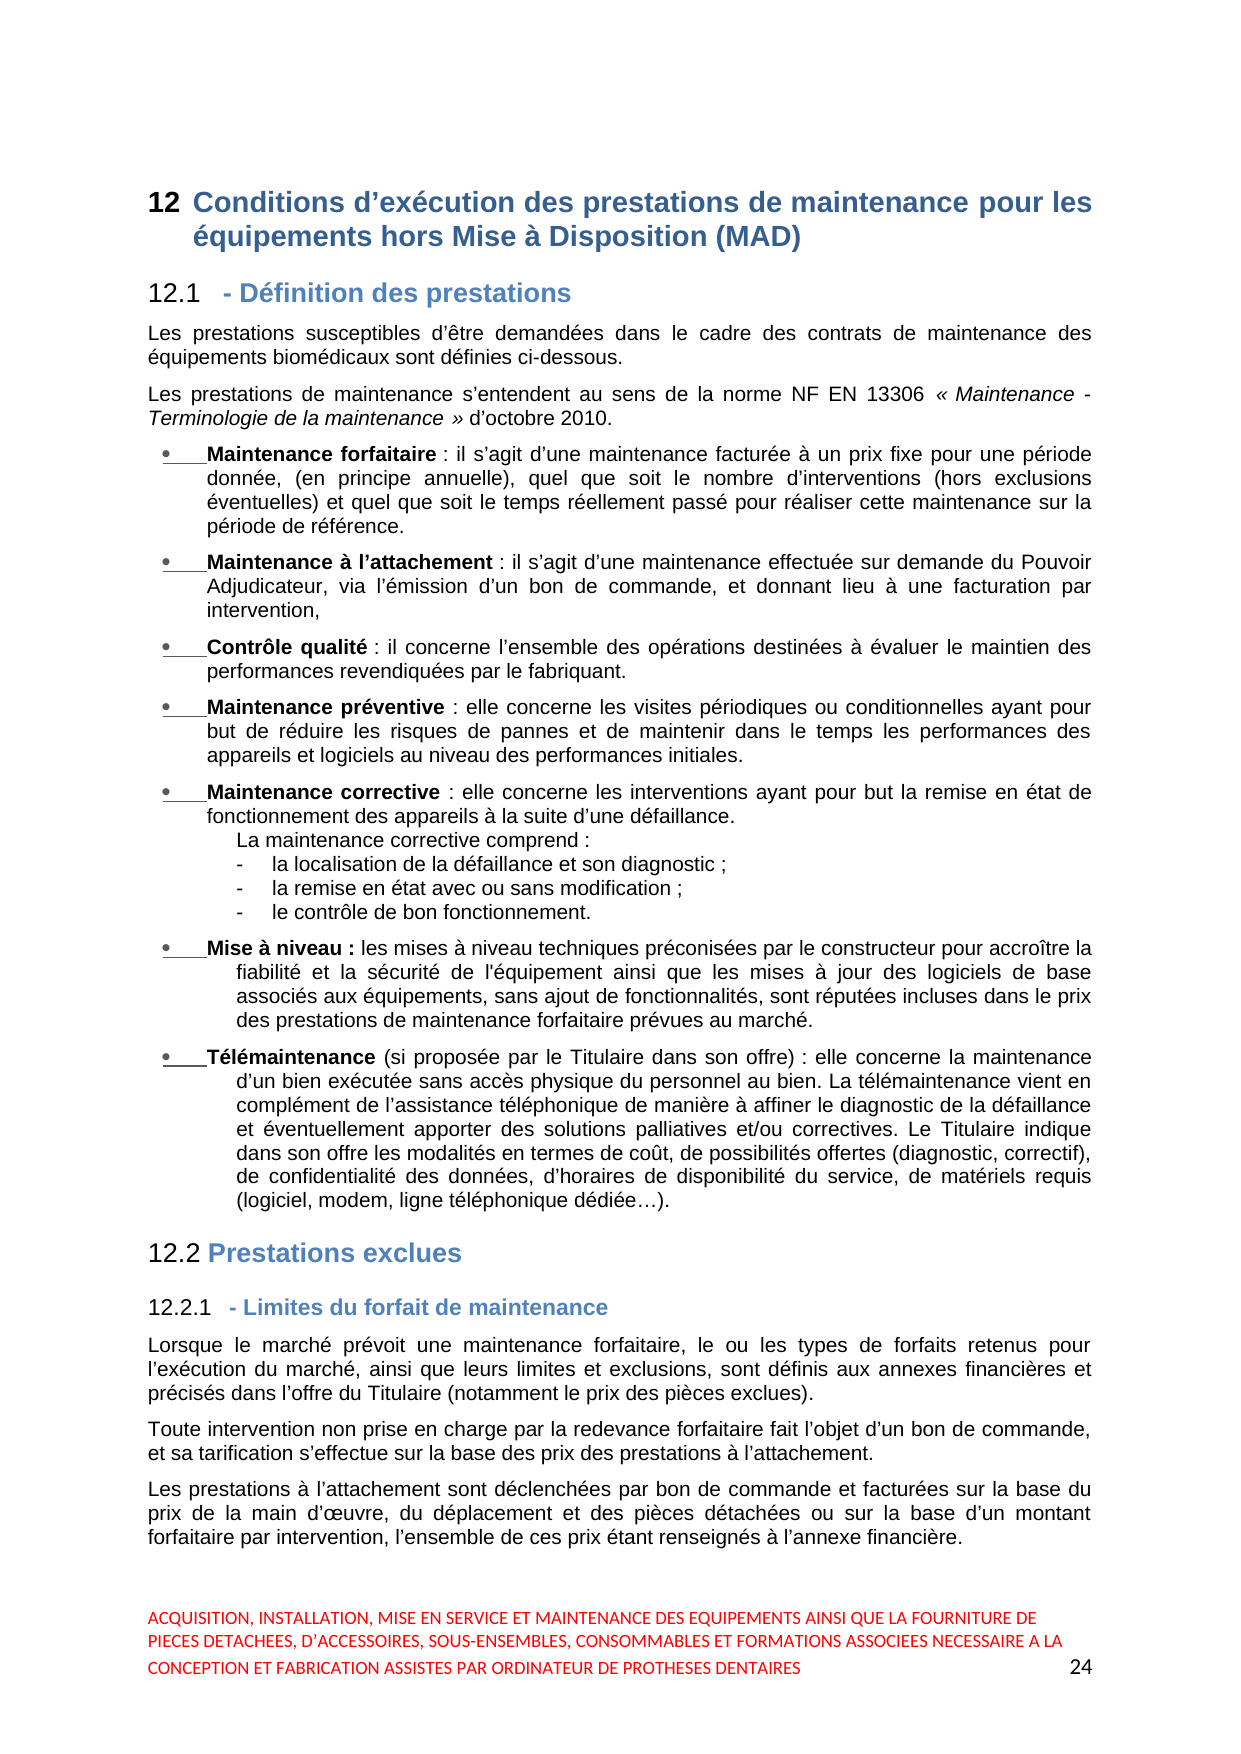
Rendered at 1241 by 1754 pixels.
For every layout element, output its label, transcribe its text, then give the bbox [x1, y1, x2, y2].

text Toute intervention non prise en charge par la redevance forfaitaire fait l’objet d’un bon de commande, et sa tarification s’effectue sur la base des prix des prestations à l’attachement. [148, 1417, 1093, 1465]
list Maintenance forfaitaire : il s’agit d’une maintenance facturée à un prix fixe pour une période donnée, (en principe annuelle), quel que soit le nombre d’interventions (hors exclusions éventuelles) et quel que soit le temps réellement passé pour réaliser cette maintenance sur la période de référence. [162, 442, 1093, 538]
subtitle Prestations exclues [148, 1237, 1093, 1268]
text Les prestations de maintenance s’entendent au sens de la norme NF EN 13306 « Maintenance - Terminologie de la maintenance » d’octobre 2010. [148, 381, 1093, 429]
text La maintenance corrective comprend : [236, 828, 1093, 852]
text Les prestations à l’attachement sont déclenchées par bon de commande et facturées sur la base du prix de la main d’œuvre, du déplacement et des pièces détachées ou sur la base d’un montant forfaitaire par intervention, l’ensemble de ces prix étant renseignés à l’annexe financière. [148, 1477, 1093, 1549]
list Maintenance corrective : elle concerne les interventions ayant pour but la remise en état de fonctionnement des appareils à la suite d’une défaillance. [162, 780, 1093, 828]
subtitle Conditions d’exécution des prestations de maintenance pour les équipements hors Mise à Disposition (MAD) [148, 185, 1093, 252]
list Maintenance préventive : elle concerne les visites périodiques ou conditionnelles ayant pour but de réduire les risques de pannes et de maintenir dans le temps les performances des appareils et logiciels au niveau des performances initiales. [162, 695, 1093, 767]
text - la localisation de la défaillance et son diagnostic ; [236, 852, 1093, 876]
list Contrôle qualité : il concerne l’ensemble des opérations destinées à évaluer le maintien des performances revendiquées par le fabriquant. [162, 635, 1093, 683]
list Mise à niveau : les mises à niveau techniques préconisées par le constructeur pour accroître la fiabilité et la sécurité de l'équipement ainsi que les mises à jour des logiciels de base associés aux équipements, sans ajout de fonctionnalités, sont réputées incluses dans le prix des prestations de maintenance forfaitaire prévues au marché. [162, 936, 1093, 1032]
subtitle - Définition des prestations [148, 277, 1093, 308]
text - la remise en état avec ou sans modification ; [236, 876, 1093, 899]
subtitle - Limites du forfait de maintenance [148, 1293, 1093, 1320]
text Les prestations susceptibles d’être demandées dans le cadre des contrats de maintenance des équipements biomédicaux sont définies ci-dessous. [148, 321, 1093, 369]
text Lorsque le marché prévoit une maintenance forfaitaire, le ou les types de forfaits retenus pour l’exécution du marché, ainsi que leurs limites et exclusions, sont définis aux annexes financières et précisés dans l’offre du Titulaire (notamment le prix des pièces exclues). [148, 1332, 1093, 1404]
list Maintenance à l’attachement : il s’agit d’une maintenance effectuée sur demande du Pouvoir Adjudicateur, via l’émission d’un bon de commande, et donnant lieu à une facturation par intervention, [162, 550, 1093, 622]
text - le contrôle de bon fonctionnement. [236, 899, 1093, 923]
list Télémaintenance (si proposée par le Titulaire dans son offre) : elle concerne la maintenance d’un bien exécutée sans accès physique du personnel au bien. La télémaintenance vient en complément de l’assistance téléphonique de manière à affiner le diagnostic de la défaillance et éventuellement apporter des solutions palliatives et/ou correctives. Le Titulaire indique dans son offre les modalités en termes de coût, de possibilités offertes (diagnostic, correctif), de confidentialité des données, d’horaires de disponibilité du service, de matériels requis (logiciel, modem, ligne téléphonique dédiée…). [162, 1044, 1093, 1212]
